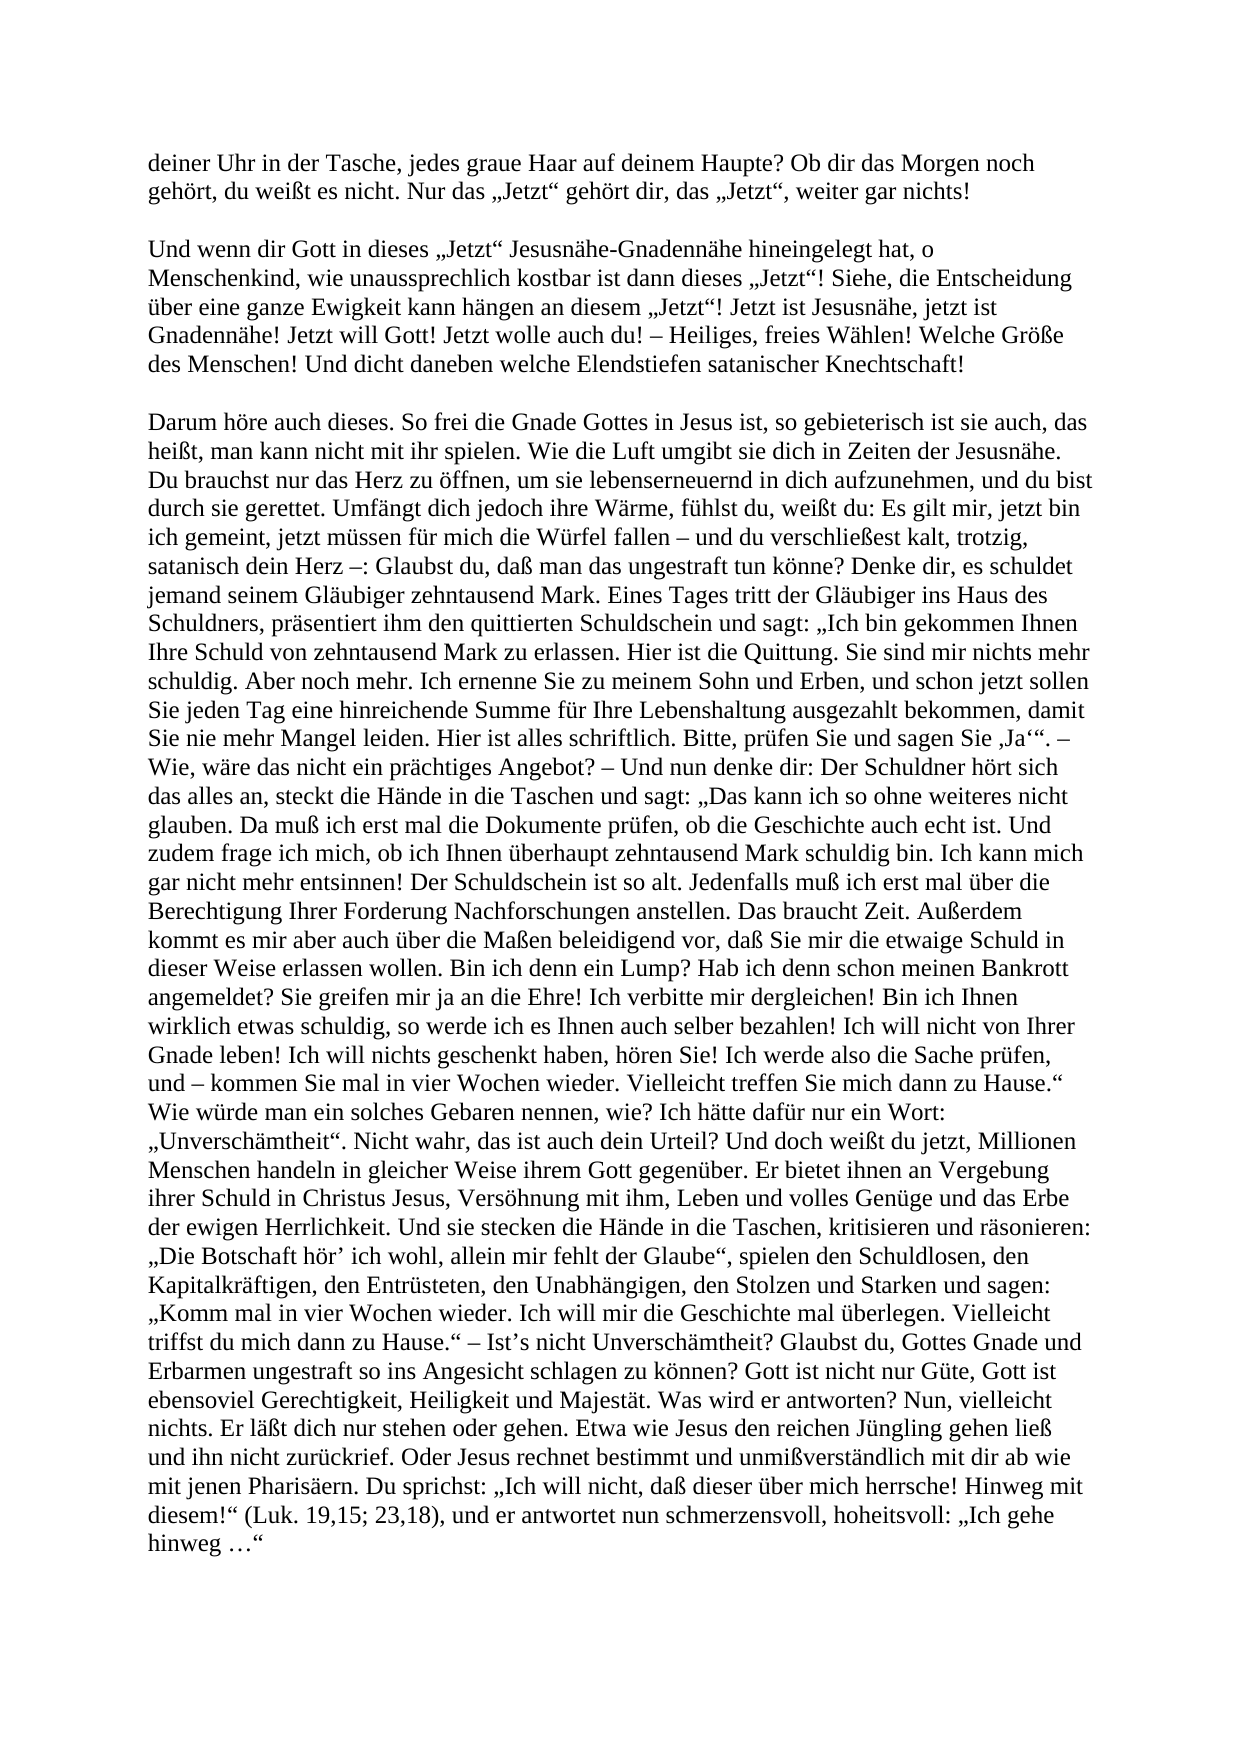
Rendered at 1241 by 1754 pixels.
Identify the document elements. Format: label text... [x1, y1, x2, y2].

text Und wenn dir Gott in dieses „Jetzt“ Jesusnähe-Gnadennähe hineingelegt hat, o Menschenkind, wie unaussprechlich kostbar ist dann dieses „Jetzt“! Siehe, die Entscheidung über eine ganze Ewigkeit kann hängen an diesem „Jetzt“! Jetzt ist Jesusnähe, jetzt ist Gnadennähe! Jetzt will Gott! Jetzt wolle auch du! – Heiliges, freies Wählen! Welche Größe des Menschen! Und dicht daneben welche Elendstiefen satanischer Knechtschaft! [148, 234, 1093, 378]
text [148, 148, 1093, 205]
text Darum höre auch dieses. So frei die Gnade Gottes in Jesus ist, so gebieterisch ist sie auch, das heißt, man kann nicht mit ihr spielen. Wie die Luft umgibt sie dich in Zeiten der Jesusnähe. Du brauchst nur das Herz zu öffnen, um sie lebenserneuernd in dich aufzunehmen, und du bist durch sie gerettet. Umfängt dich jedoch ihre Wärme, fühlst du, weißt du: Es gilt mir, jetzt bin ich gemeint, jetzt müssen für mich die Würfel fallen – und du verschließest kalt, trotzig, satanisch dein Herz –: Glaubst du, daß man das ungestraft tun könne? Denke dir, es schuldet jemand seinem Gläubiger zehntausend Mark. Eines Tages tritt der Gläubiger ins Haus des Schuldners, präsentiert ihm den quittierten Schuldschein und sagt: „Ich bin gekommen Ihnen Ihre Schuld von zehntausend Mark zu erlassen. Hier ist die Quittung. Sie sind mir nichts mehr schuldig. Aber noch mehr. Ich ernenne Sie zu meinem Sohn und Erben, und schon jetzt sollen Sie jeden Tag eine hinreichende Summe für Ihre Lebenshaltung ausgezahlt bekommen, damit Sie nie mehr Mangel leiden. Hier ist alles schriftlich. Bitte, prüfen Sie und sagen Sie ,Ja‘“. – Wie, wäre das nicht ein prächtiges Angebot? – Und nun denke dir: Der Schuldner hört sich das alles an, steckt die Hände in die Taschen und sagt: „Das kann ich so ohne weiteres nicht glauben. Da muß ich erst mal die Dokumente prüfen, ob die Geschichte auch echt ist. Und zudem frage ich mich, ob ich Ihnen überhaupt zehntausend Mark schuldig bin. Ich kann mich gar nicht mehr entsinnen! Der Schuldschein ist so alt. Jedenfalls muß ich erst mal über die Berechtigung Ihrer Forderung Nachforschungen anstellen. Das braucht Zeit. Außerdem kommt es mir aber auch über die Maßen beleidigend vor, daß Sie mir die etwaige Schuld in dieser Weise erlassen wollen. Bin ich denn ein Lump? Hab ich denn schon meinen Bankrott angemeldet? Sie greifen mir ja an die Ehre! Ich verbitte mir dergleichen! Bin ich Ihnen wirklich etwas schuldig, so werde ich es Ihnen auch selber bezahlen! Ich will nicht von Ihrer Gnade leben! Ich will nichts geschenkt haben, hören Sie! Ich werde also die Sache prüfen, und – kommen Sie mal in vier Wochen wieder. Vielleicht treffen Sie mich dann zu Hause.“ Wie würde man ein solches Gebaren nennen, wie? Ich hätte dafür nur ein Wort: „Unverschämtheit“. Nicht wahr, das ist auch dein Urteil? Und doch weißt du jetzt, Millionen Menschen handeln in gleicher Weise ihrem Gott gegenüber. Er bietet ihnen an Vergebung ihrer Schuld in Christus Jesus, Versöhnung mit ihm, Leben und volles Genüge und das Erbe der ewigen Herrlichkeit. Und sie stecken die Hände in die Taschen, kritisieren und räsonieren: „Die Botschaft hör’ ich wohl, allein mir fehlt der Glaube“, spielen den Schuldlosen, den Kapitalkräftigen, den Entrüsteten, den Unabhängigen, den Stolzen und Starken und sagen: „Komm mal in vier Wochen wieder. Ich will mir die Geschichte mal überlegen. Vielleicht triffst du mich dann zu Hause.“ – Ist’s nicht Unverschämtheit? Glaubst du, Gottes Gnade und Erbarmen ungestraft so ins Angesicht schlagen zu können? Gott ist nicht nur Güte, Gott ist ebensoviel Gerechtigkeit, Heiligkeit und Majestät. Was wird er antworten? Nun, vielleicht nichts. Er läßt dich nur stehen oder gehen. Etwa wie Jesus den reichen Jüngling gehen ließ und ihn nicht zurückrief. Oder Jesus rechnet bestimmt und unmißverständlich mit dir ab wie mit jenen Pharisäern. Du sprichst: „Ich will nicht, daß dieser über mich herrsche! Hinweg mit diesem!“ (Luk. 19,15; 23,18), und er antwortet nun schmerzensvoll, hoheitsvoll: „Ich gehe hinweg …“ [148, 407, 1093, 1557]
